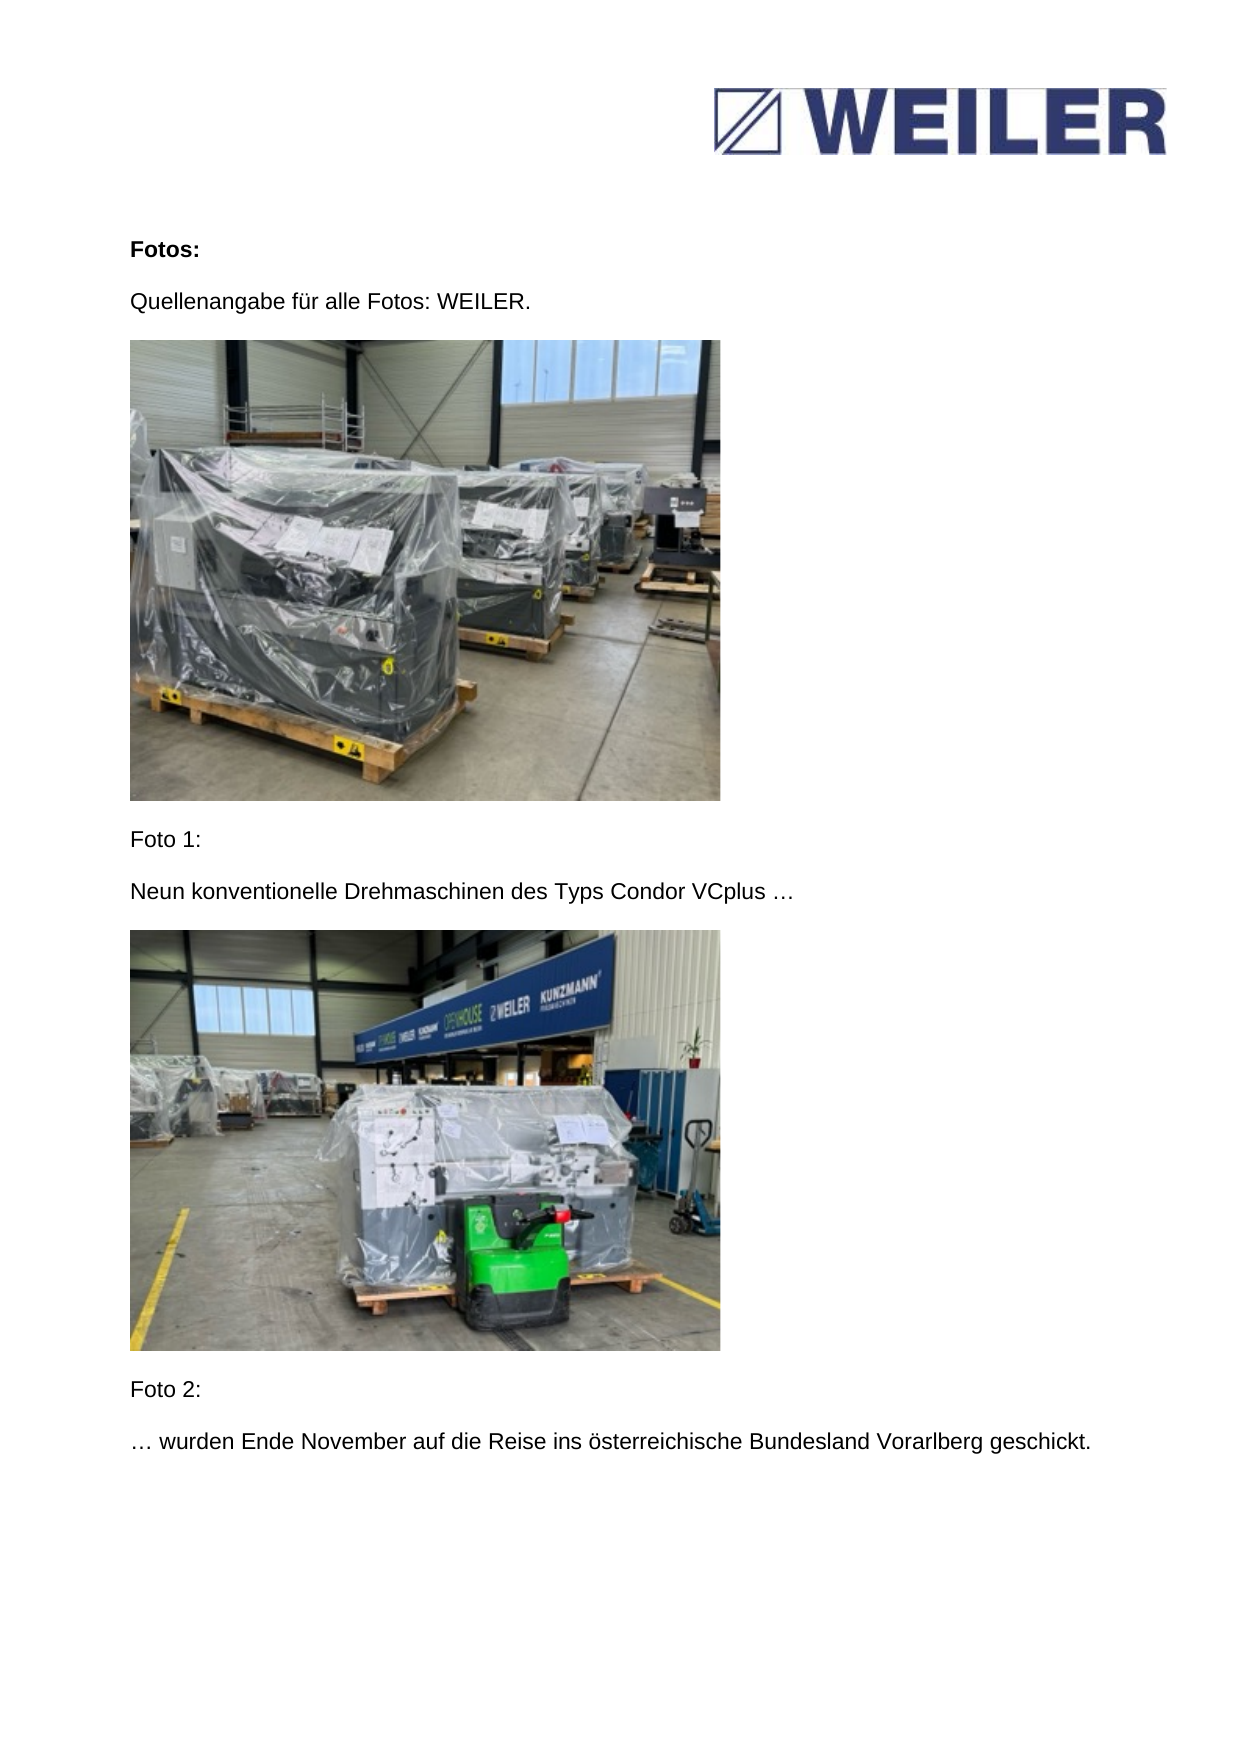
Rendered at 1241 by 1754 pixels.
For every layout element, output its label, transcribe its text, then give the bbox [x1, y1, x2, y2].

text Quellenangabe für alle Fotos: WEILER. [130, 288, 1167, 314]
picture [130, 930, 721, 1351]
text Neun konventionelle Drehmaschinen des Typs Condor VCplus … [130, 878, 1167, 904]
text Foto 1: [130, 826, 1167, 852]
picture [130, 340, 721, 801]
text … wurden Ende November auf die Reise ins österreichische Bundesland Vorarlberg geschickt. [130, 1428, 1167, 1454]
text Fotos: [130, 236, 1167, 263]
picture [714, 88, 1167, 155]
text Foto 2: [130, 1376, 1167, 1402]
